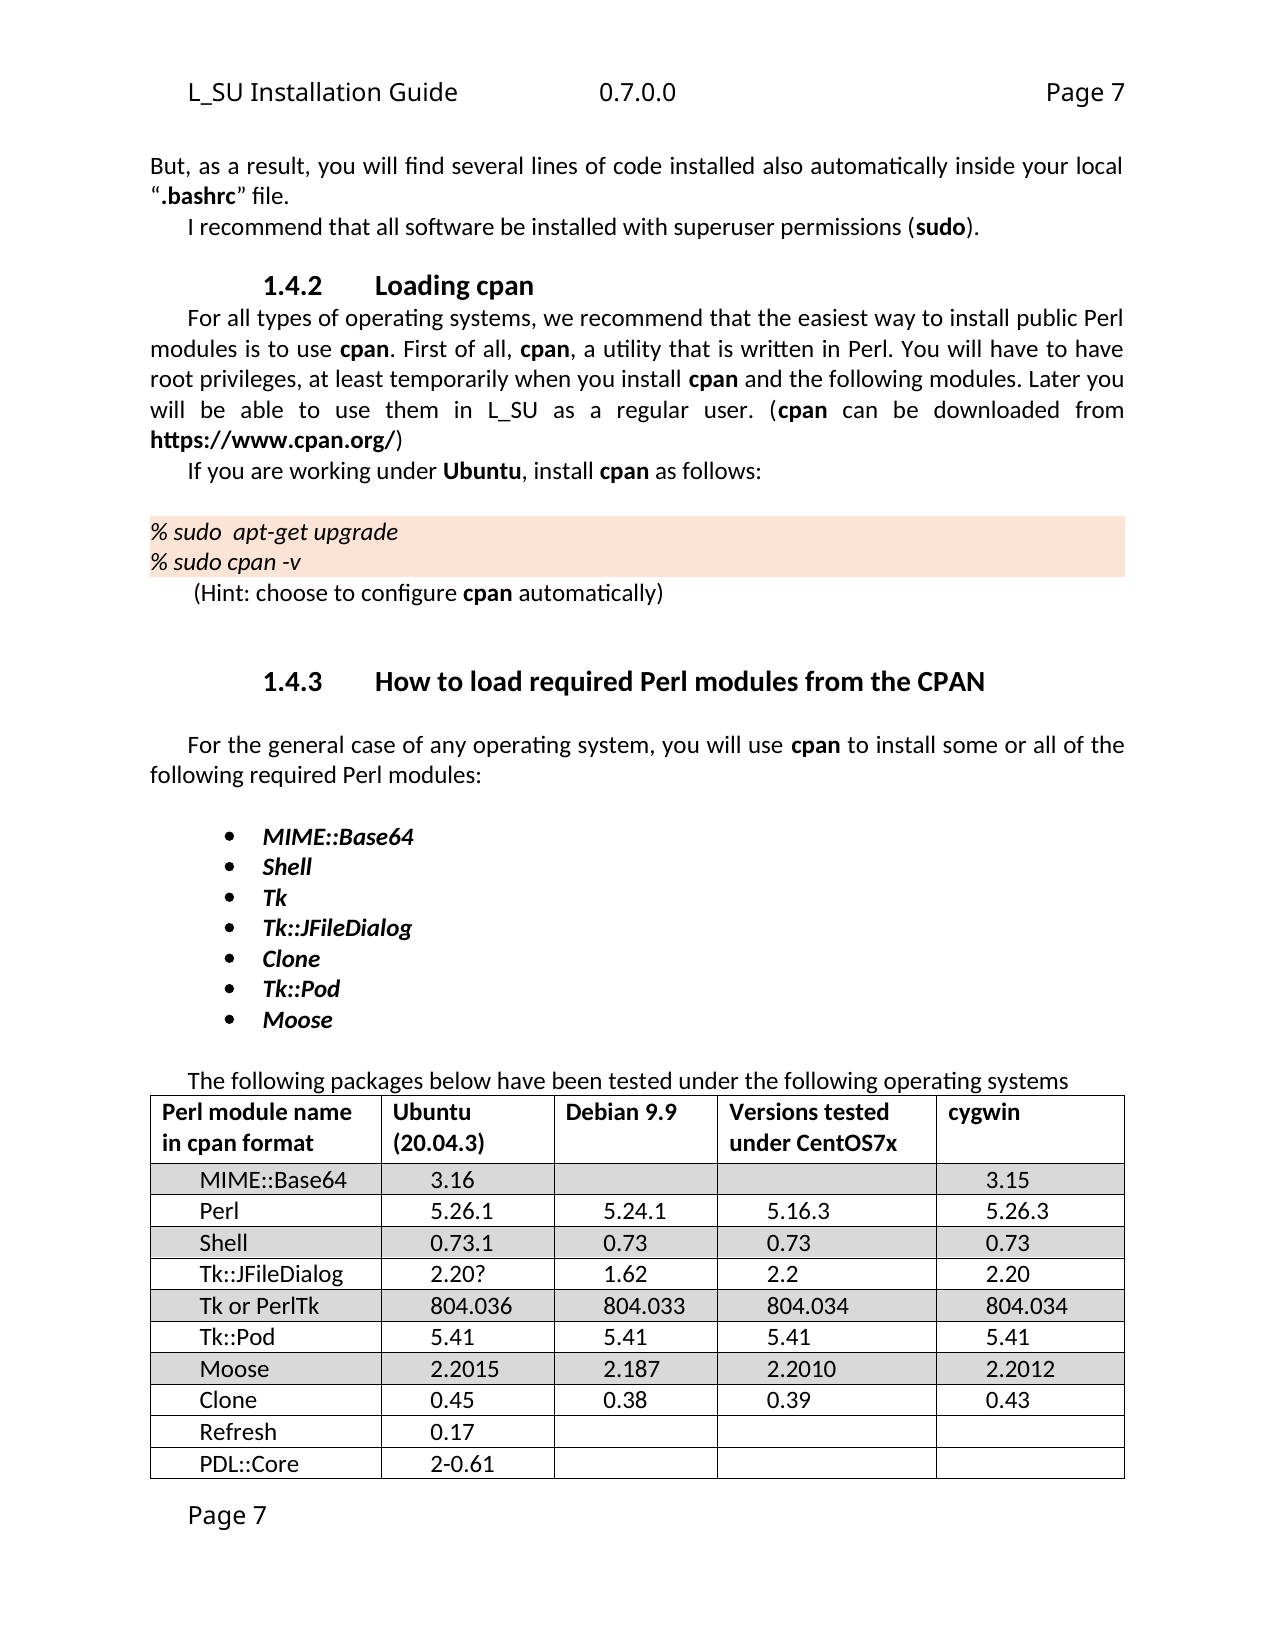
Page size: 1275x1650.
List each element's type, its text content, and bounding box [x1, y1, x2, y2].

table_cell Tk::JFileDialog [151, 1259, 381, 1289]
table_cell 5.41 [937, 1322, 1124, 1352]
table_cell 0.43 [937, 1385, 1124, 1415]
table_cell [937, 1416, 1124, 1447]
table_cell 3.16 [382, 1164, 554, 1194]
table_cell PDL::Core [151, 1448, 381, 1478]
table_cell 5.24.1 [555, 1195, 717, 1226]
table_cell Clone [151, 1385, 381, 1415]
list Shell [225, 851, 1125, 882]
table_cell Tk or PerlTk [151, 1290, 381, 1321]
table_cell [718, 1416, 936, 1447]
table_cell 0.73.1 [382, 1227, 554, 1257]
table_header cygwin [937, 1096, 1124, 1163]
text For all types of operating systems, we recommend that the easiest way to install public Perl modules is to use cpan. First of all, cpan, a utility that is written in Perl. You will have to have root privileges, at least temporarily when you install cpan and the following modules. Later you will be able to use them in L_SU as a regular user. (cpan can be downloaded from https://www.cpan.org/) [150, 302, 1125, 455]
table_header Ubuntu (20.04.3) [382, 1096, 554, 1163]
table_cell Perl [151, 1195, 381, 1226]
table_header Versions tested under CentOS7x [718, 1096, 936, 1163]
table_cell [718, 1448, 936, 1478]
table_cell 2.2015 [382, 1353, 554, 1384]
table_cell 2.20 [937, 1259, 1124, 1289]
table_cell 5.16.3 [718, 1195, 936, 1226]
table_cell 5.26.1 [382, 1195, 554, 1226]
table_cell 2.2012 [937, 1353, 1124, 1384]
table_cell 2.187 [555, 1353, 717, 1384]
table_cell [555, 1164, 717, 1194]
table_cell 5.41 [382, 1322, 554, 1352]
subtitle Loading cpan [225, 267, 1125, 302]
list Tk::Pod [225, 973, 1125, 1004]
table_cell 5.41 [718, 1322, 936, 1352]
table_cell 2.2010 [718, 1353, 936, 1384]
table_cell 0.17 [382, 1416, 554, 1447]
text For the general case of any operating system, you will use cpan to install some or all of the following required Perl modules: [150, 729, 1125, 790]
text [150, 150, 1125, 211]
table_cell 2.20? [382, 1259, 554, 1289]
text The following packages below have been tested under the following operating systems [150, 1065, 1125, 1095]
table_cell 804.034 [937, 1290, 1124, 1321]
table_cell Shell [151, 1227, 381, 1257]
table_cell [718, 1164, 936, 1194]
text If you are working under Ubuntu, install cpan as follows: [150, 455, 1125, 485]
table_cell 0.45 [382, 1385, 554, 1415]
table_cell Refresh [151, 1416, 381, 1447]
table_cell 0.73 [555, 1227, 717, 1257]
text I recommend that all software be installed with superuser permissions (sudo). [150, 211, 1125, 242]
table_cell 0.38 [555, 1385, 717, 1415]
list Tk::JFileDialog [225, 912, 1125, 943]
table_cell 2-0.61 [382, 1448, 554, 1478]
table_cell 1.62 [555, 1259, 717, 1289]
table_cell MIME::Base64 [151, 1164, 381, 1194]
table_cell 5.41 [555, 1322, 717, 1352]
list Clone [225, 943, 1125, 973]
table_cell 804.033 [555, 1290, 717, 1321]
text % sudo cpan -v [150, 546, 1125, 577]
subtitle How to load required Perl modules from the CPAN [225, 663, 1125, 698]
table_cell [937, 1448, 1124, 1478]
table_header Debian 9.9 [555, 1096, 717, 1163]
table_cell Moose [151, 1353, 381, 1384]
list MIME::Base64 [225, 821, 1125, 851]
table_cell [555, 1448, 717, 1478]
table_cell Tk::Pod [151, 1322, 381, 1352]
text (Hint: choose to configure cpan automatically) [150, 577, 1125, 607]
table_header Perl module name in cpan format [151, 1096, 381, 1163]
table_cell 804.036 [382, 1290, 554, 1321]
table_cell 0.73 [718, 1227, 936, 1257]
table_cell 0.73 [937, 1227, 1124, 1257]
table_cell 0.39 [718, 1385, 936, 1415]
table_cell 804.034 [718, 1290, 936, 1321]
list Moose [225, 1004, 1125, 1034]
table_cell 2.2 [718, 1259, 936, 1289]
text % sudo apt-get upgrade [150, 516, 1125, 546]
list Tk [225, 882, 1125, 912]
table_cell 3.15 [937, 1164, 1124, 1194]
table_cell [555, 1416, 717, 1447]
table_cell 5.26.3 [937, 1195, 1124, 1226]
